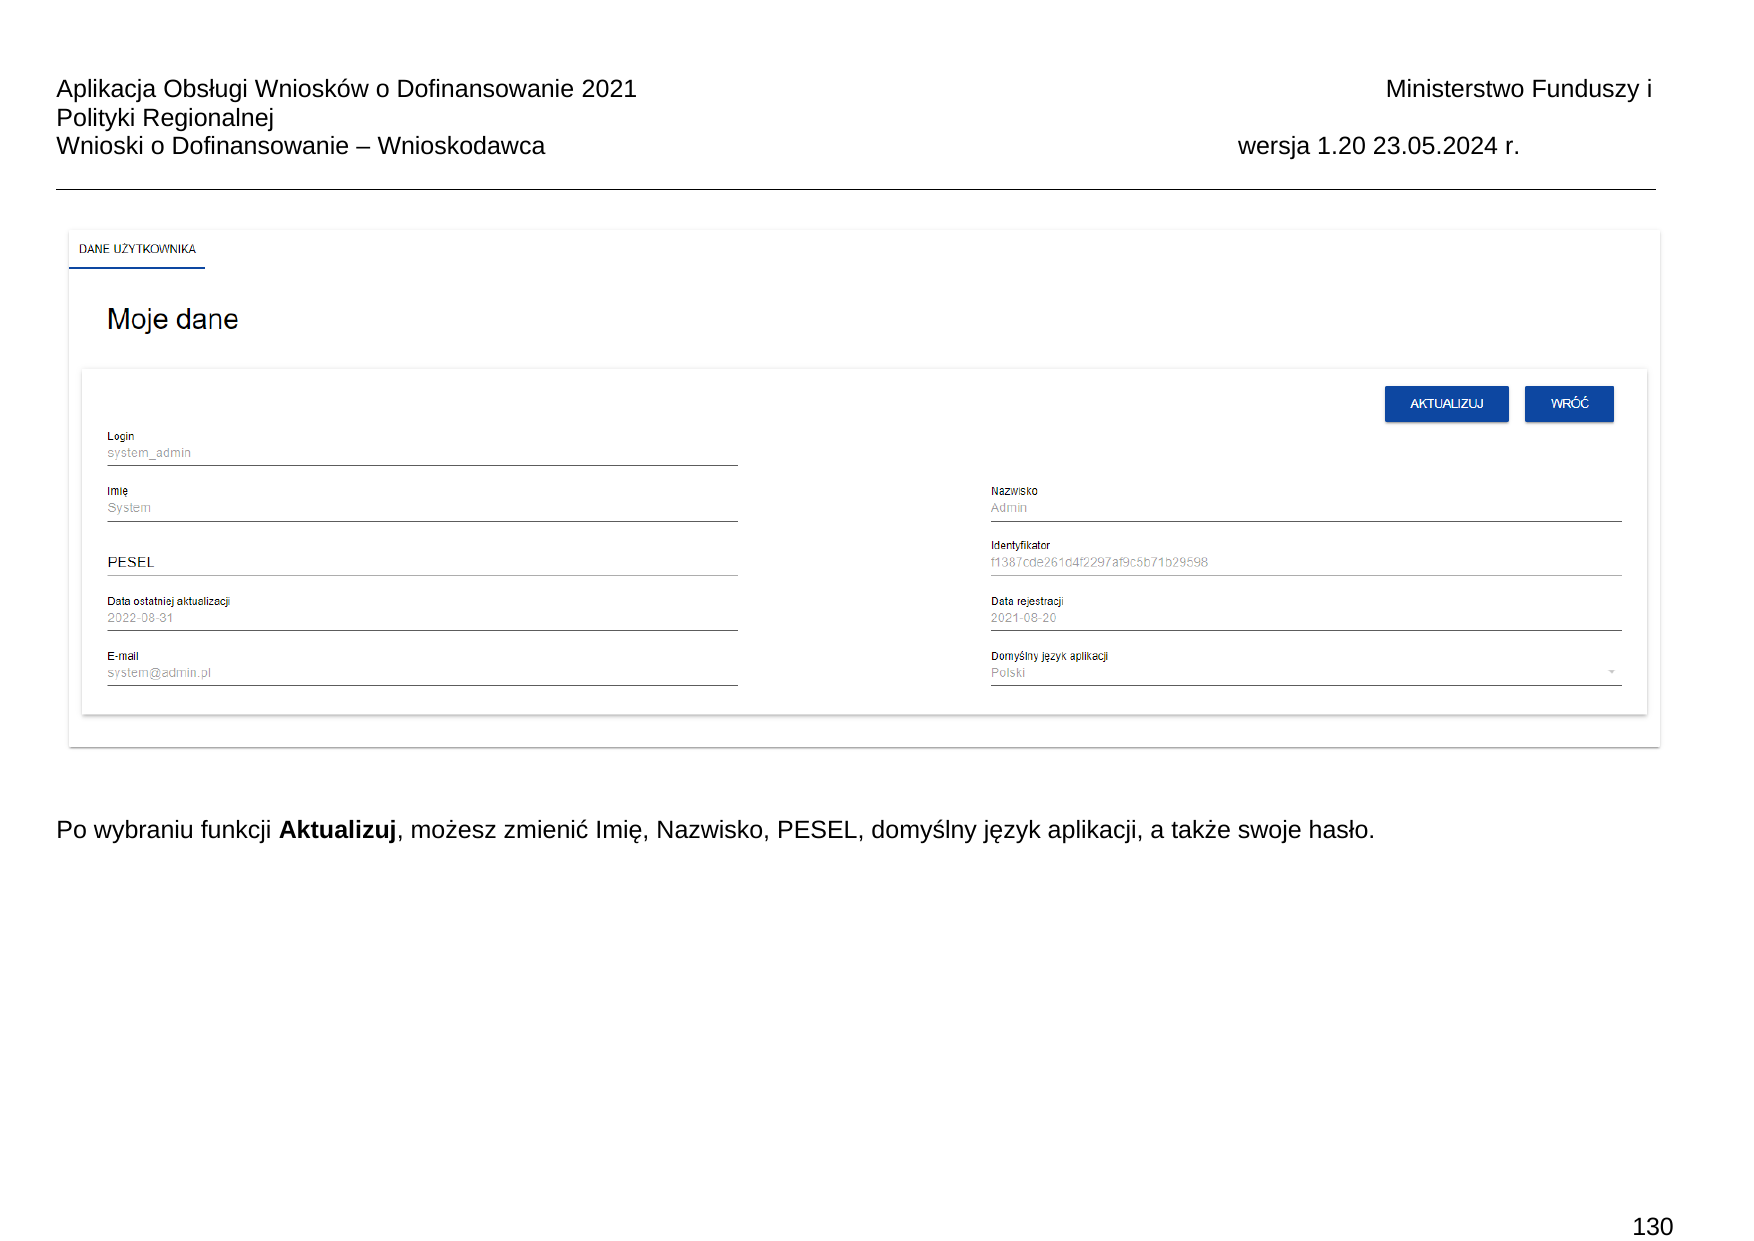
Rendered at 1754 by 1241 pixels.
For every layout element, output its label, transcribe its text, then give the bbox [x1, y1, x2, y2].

text Po wybraniu funkcji Aktualizuj, możesz zmienić Imię, Nazwisko, PESEL, domyślny język aplikacji, a także swoje hasło. [56, 815, 1674, 844]
picture [56, 218, 1674, 758]
